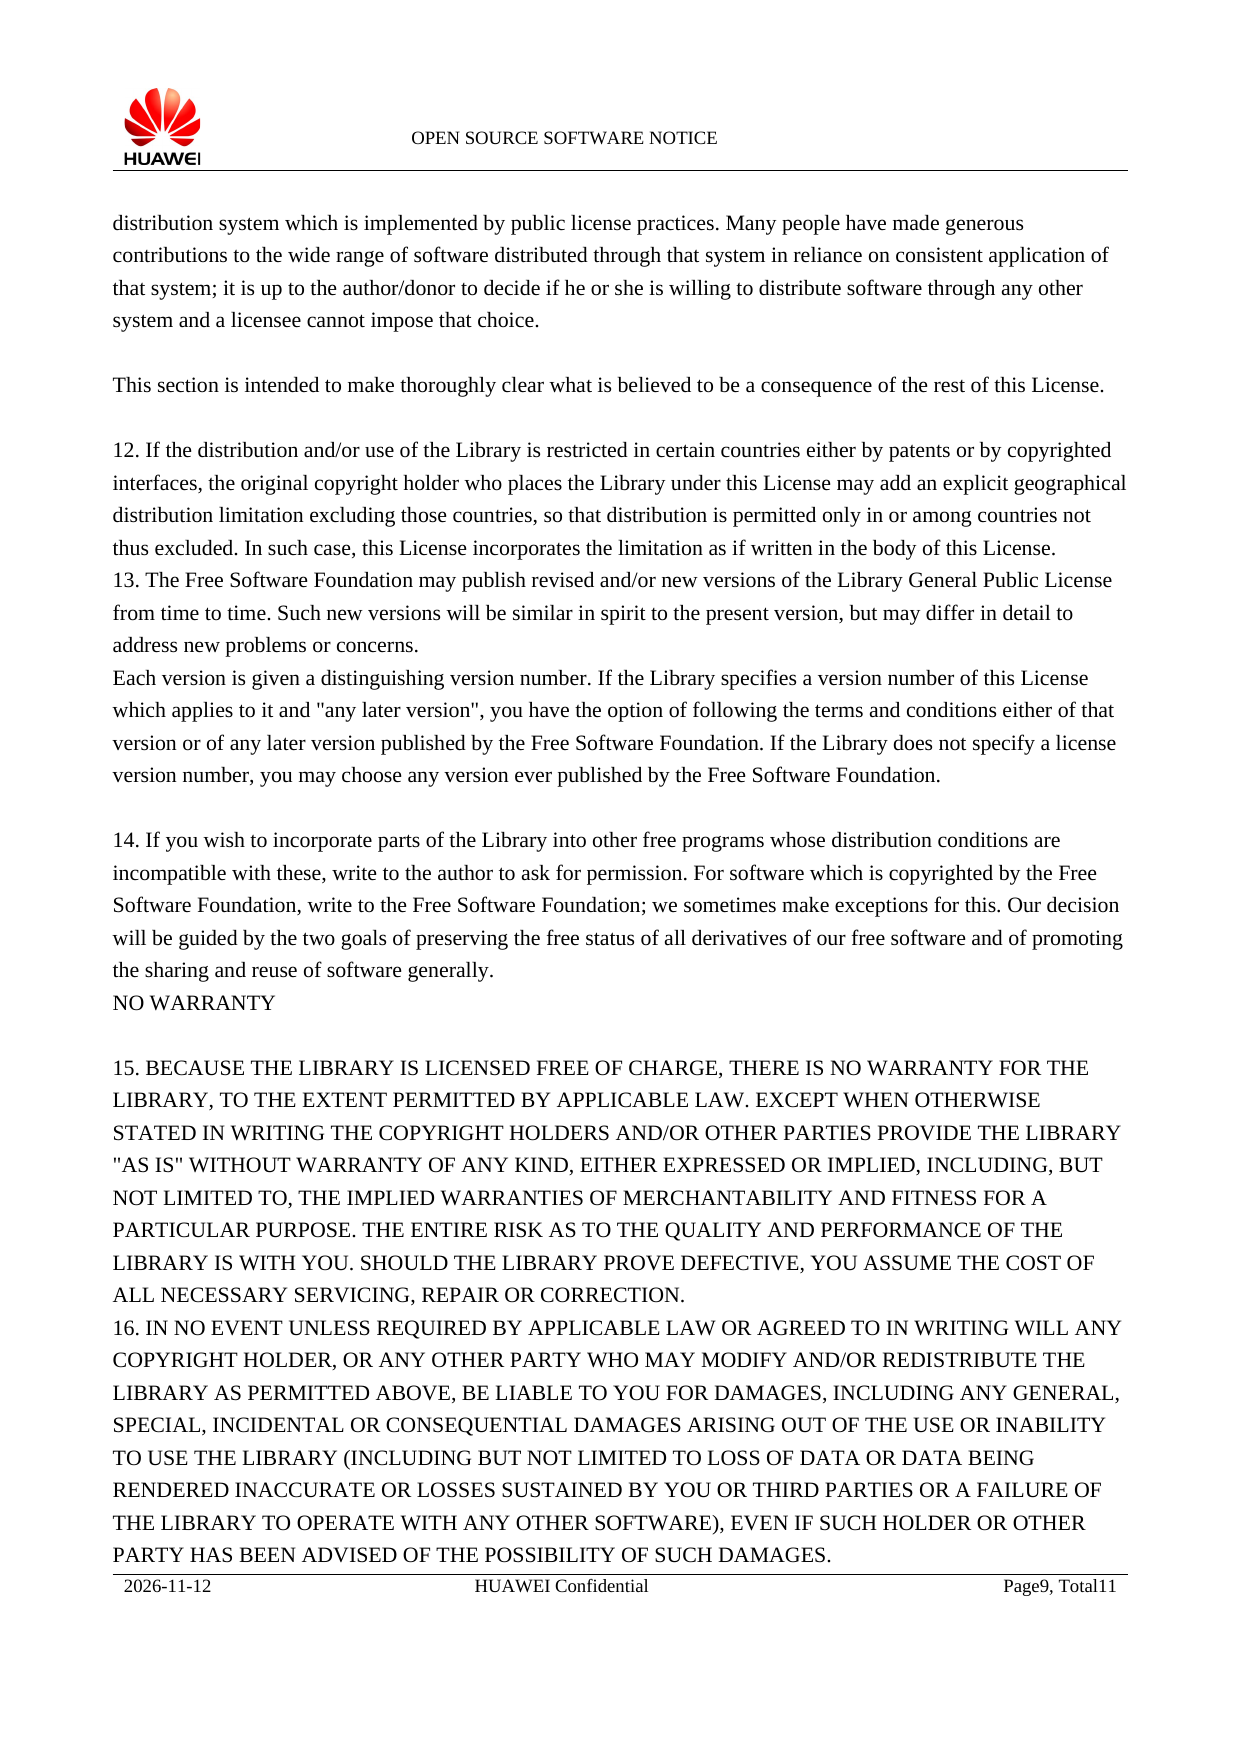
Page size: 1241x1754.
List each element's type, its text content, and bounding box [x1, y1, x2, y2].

picture [124, 88, 201, 165]
